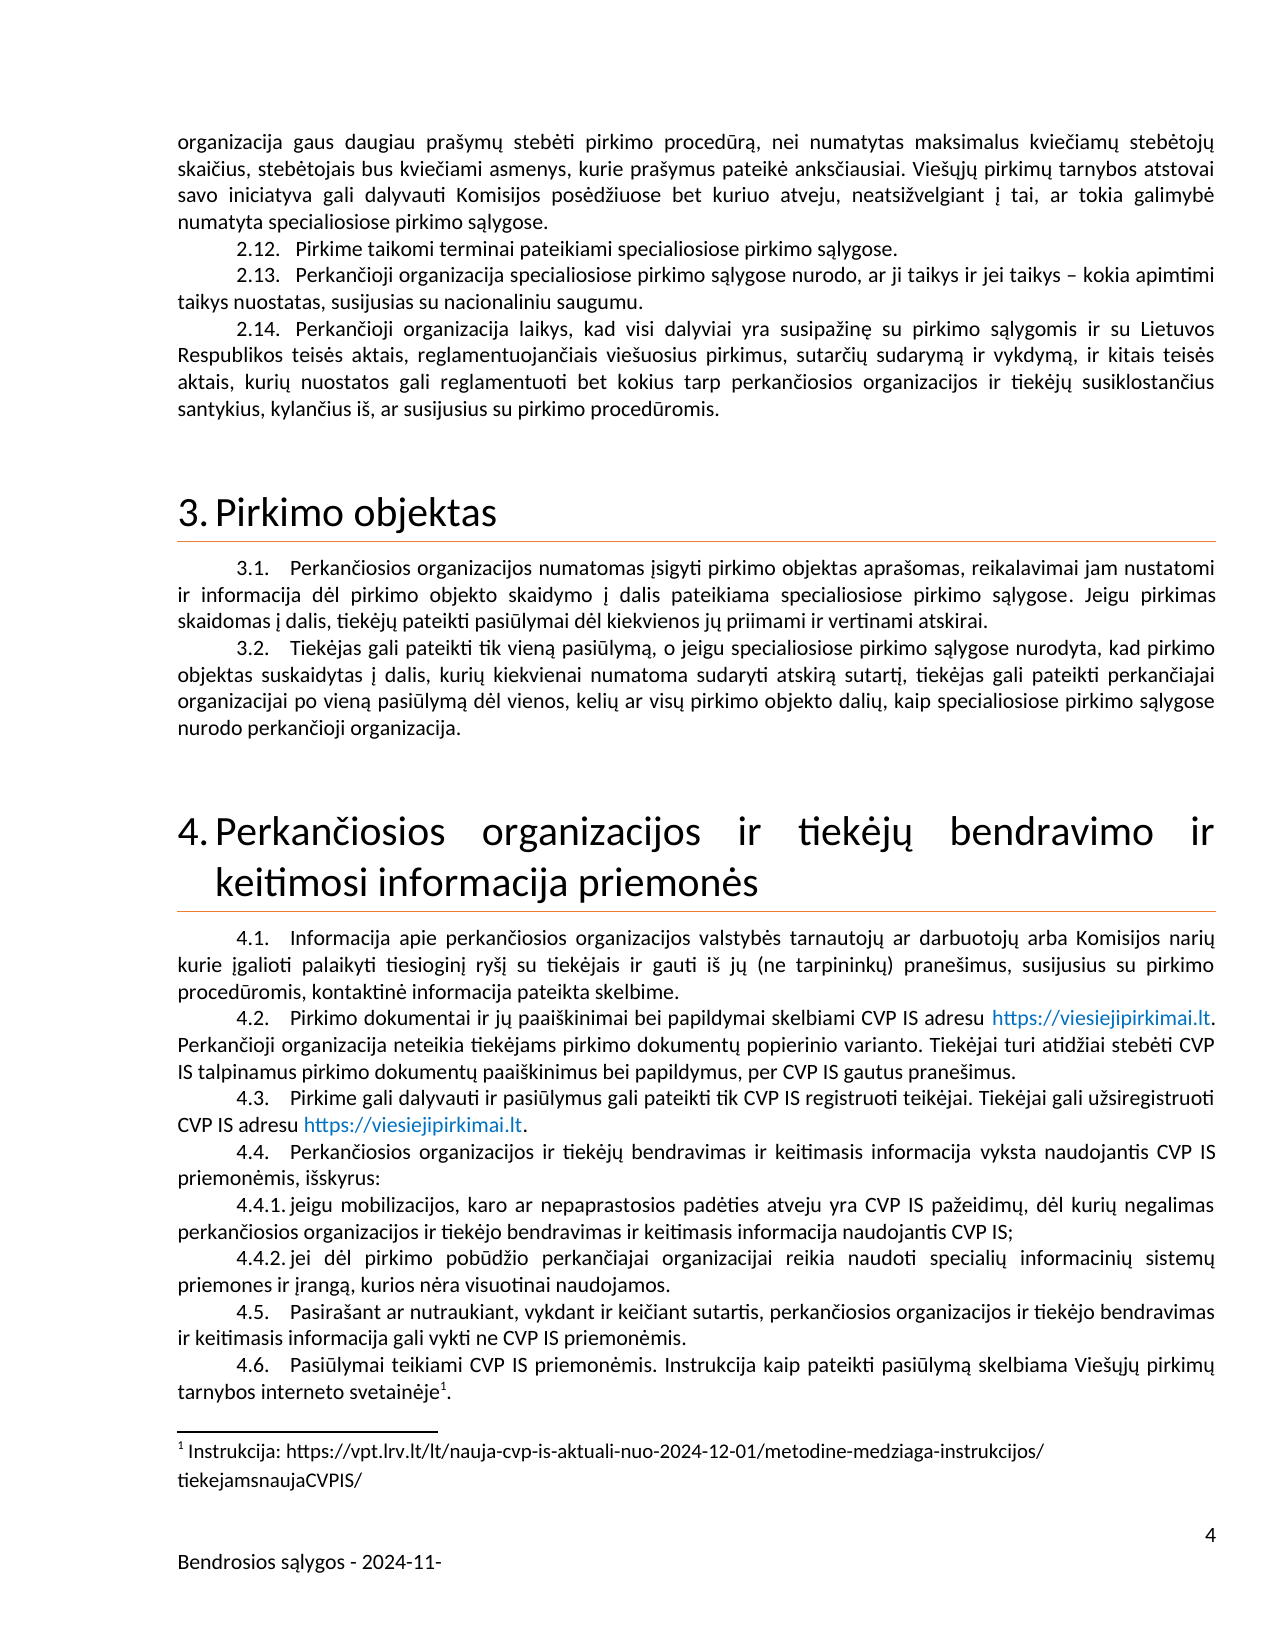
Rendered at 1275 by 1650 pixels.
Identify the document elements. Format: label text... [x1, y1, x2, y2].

list Pasirašant ar nutraukiant, vykdant ir keičiant sutartis, perkančiosios organizacijos ir tiekėjo bendravimas ir keitimasis informacija gali vykti ne CVP IS priemonėmis. [177, 1298, 1216, 1351]
list jei dėl pirkimo pobūdžio perkančiajai organizacijai reikia naudoti specialių informacinių sistemų priemones ir įrangą, kurios nėra visuotinai naudojamos. [177, 1244, 1216, 1298]
list Tiekėjas gali pateikti tik vieną pasiūlymą, o jeigu specialiosiose pirkimo sąlygose nurodyta, kad pirkimo objektas suskaidytas į dalis, kurių kiekvienai numatoma sudaryti atskirą sutartį, tiekėjas gali pateikti perkančiajai organizacijai po vieną pasiūlymą dėl vienos, kelių ar visų pirkimo objekto dalių, kaip specialiosiose pirkimo sąlygose nurodo perkančioji organizacija. [177, 634, 1216, 741]
list Perkančioji organizacija specialiosiose pirkimo sąlygose nurodo, ar ji taikys ir jei taikys – kokia apimtimi taikys nuostatas, susijusias su nacionaliniu saugumu. [177, 262, 1216, 315]
list Informacija apie perkančiosios organizacijos valstybės tarnautojų ar darbuotojų arba Komisijos narių kurie įgalioti palaikyti tiesioginį ryšį su tiekėjais ir gauti iš jų (ne tarpininkų) pranešimus, susijusius su pirkimo procedūromis, kontaktinė informacija pateikta skelbime. [177, 924, 1216, 1004]
list Pasiūlymai teikiami CVP IS priemonėmis. Instrukcija kaip pateikti pasiūlymą skelbiama Viešųjų pirkimų tarnybos interneto svetainėje. [177, 1351, 1216, 1404]
subtitle Perkančiosios organizacijos ir tiekėjų bendravimo ir keitimosi informacija priemonės [177, 805, 1216, 911]
list Perkančiosios organizacijos numatomas įsigyti pirkimo objektas aprašomas, reikalavimai jam nustatomi ir informacija dėl pirkimo objekto skaidymo į dalis pateikiama specialiosiose pirkimo sąlygose. Jeigu pirkimas skaidomas į dalis, tiekėjų pateikti pasiūlymai dėl kiekvienos jų priimami ir vertinami atskirai. [177, 554, 1216, 634]
list Pirkime gali dalyvauti ir pasiūlymus gali pateikti tik CVP IS registruoti teikėjai. Tiekėjai gali užsiregistruoti CVP IS adresu https://viesiejipirkimai.lt. [177, 1084, 1216, 1138]
list Perkančiosios organizacijos ir tiekėjų bendravimas ir keitimasis informacija vyksta naudojantis CVP IS priemonėmis, išskyrus: [177, 1138, 1216, 1191]
list Perkančioji organizacija laikys, kad visi dalyviai yra susipažinę su pirkimo sąlygomis ir su Lietuvos Respublikos teisės aktais, reglamentuojančiais viešuosius pirkimus, sutarčių sudarymą ir vykdymą, ir kitais teisės aktais, kurių nuostatos gali reglamentuoti bet kokius tarp perkančiosios organizacijos ir tiekėjų susiklostančius santykius, kylančius iš, ar susijusius su pirkimo procedūromis. [177, 315, 1216, 422]
list jeigu mobilizacijos, karo ar nepaprastosios padėties atveju yra CVP IS pažeidimų, dėl kurių negalimas perkančiosios organizacijos ir tiekėjo bendravimas ir keitimasis informacija naudojantis CVP IS; [177, 1191, 1216, 1244]
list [177, 128, 1216, 235]
list Pirkimo dokumentai ir jų paaiškinimai bei papildymai skelbiami CVP IS adresu https://viesiejipirkimai.lt. Perkančioji organizacija neteikia tiekėjams pirkimo dokumentų popierinio varianto. Tiekėjai turi atidžiai stebėti CVP IS talpinamus pirkimo dokumentų paaiškinimus bei papildymus, per CVP IS gautus pranešimus. [177, 1004, 1216, 1084]
subtitle Pirkimo objektas [177, 486, 1216, 541]
list Pirkime taikomi terminai pateikiami specialiosiose pirkimo sąlygose. [177, 235, 1216, 262]
